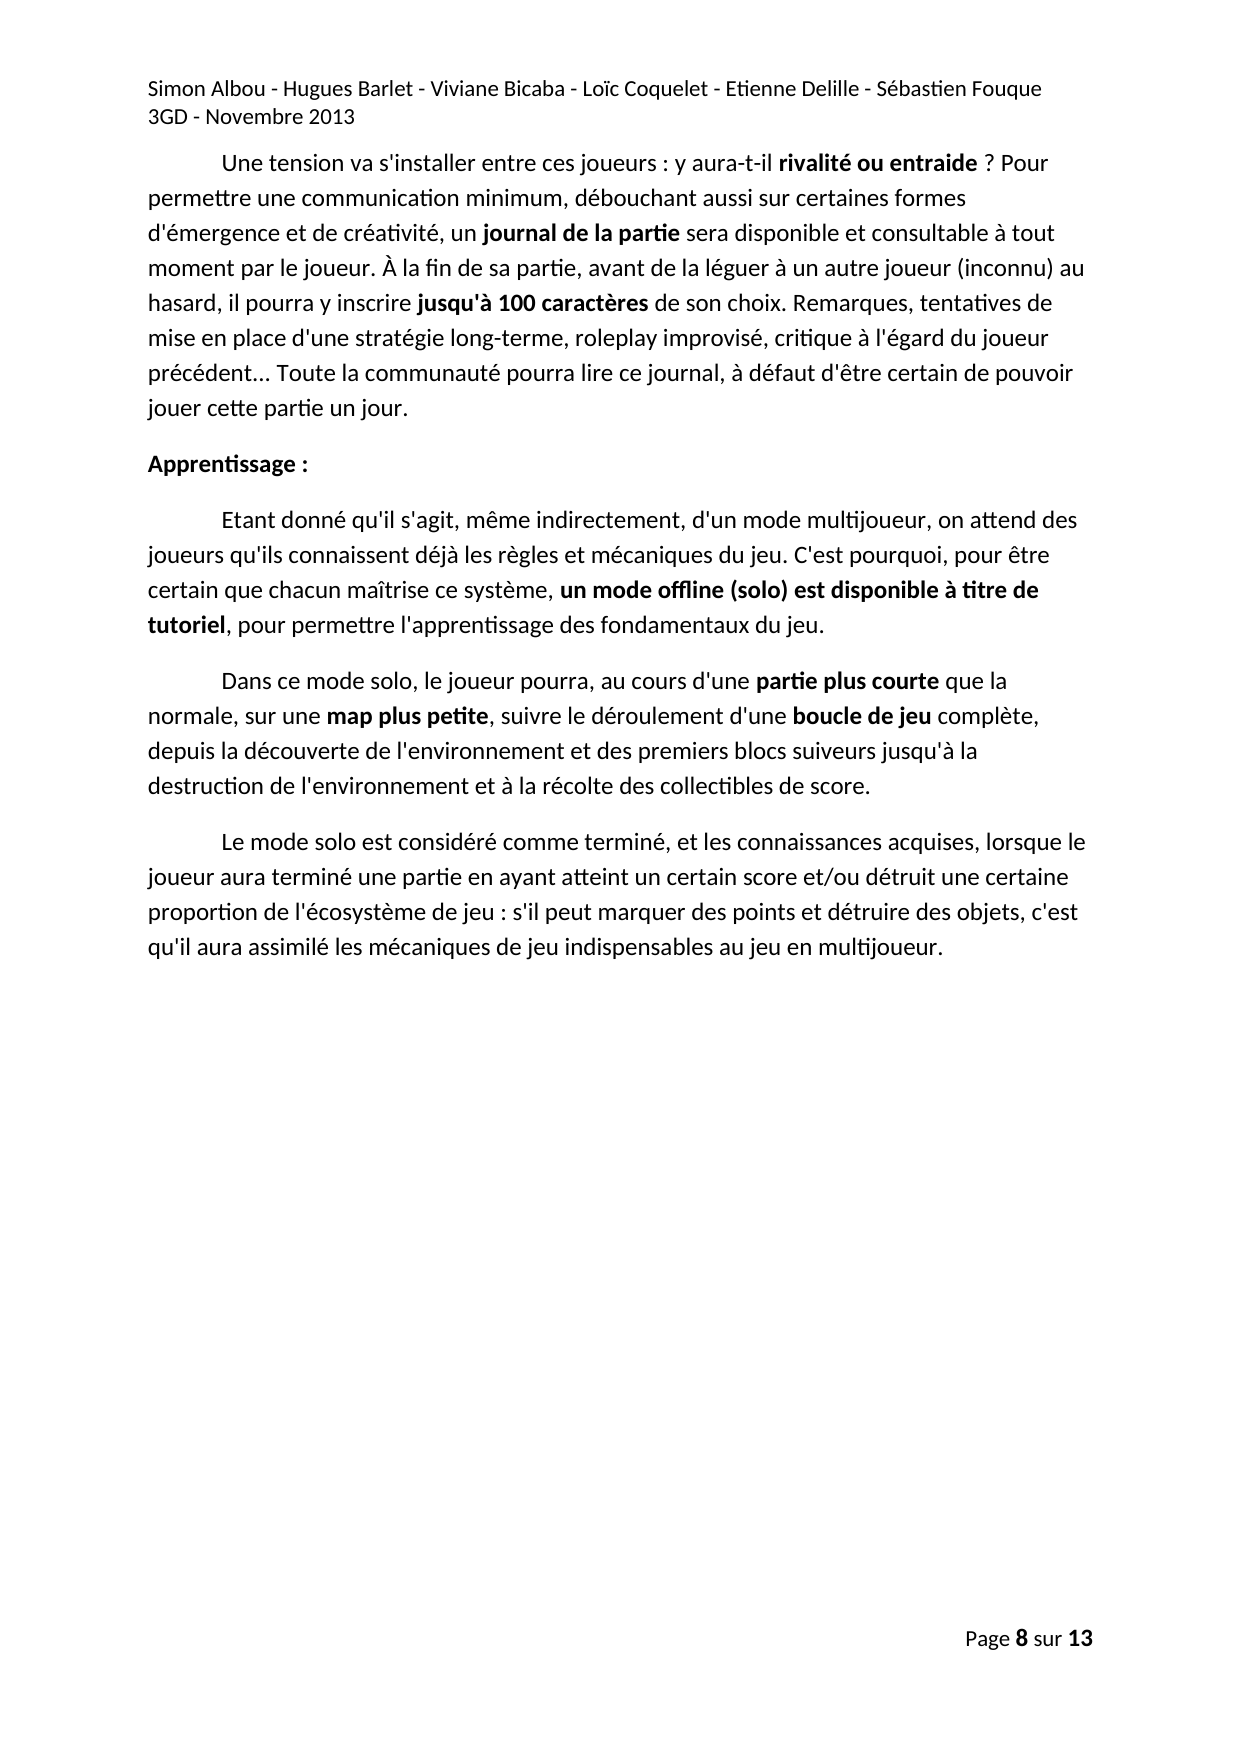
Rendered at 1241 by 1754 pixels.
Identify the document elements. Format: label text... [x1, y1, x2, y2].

text Apprentissage : [148, 448, 1093, 479]
text Le mode solo est considéré comme terminé, et les connaissances acquises, lorsque le joueur aura terminé une partie en ayant atteint un certain score et/ou détruit une certaine proportion de l'écosystème de jeu : s'il peut marquer des points et détruire des objets, c'est qu'il aura assimilé les mécaniques de jeu indispensables au jeu en multijoueur. [148, 826, 1093, 961]
text Une tension va s'installer entre ces joueurs : y aura-t-il rivalité ou entraide ? Pour permettre une communication minimum, débouchant aussi sur certaines formes d'émergence et de créativité, un journal de la partie sera disponible et consultable à tout moment par le joueur. À la fin de sa partie, avant de la léguer à un autre joueur (inconnu) au hasard, il pourra y inscrire jusqu'à 100 caractères de son choix. Remarques, tentatives de mise en place d'une stratégie long-terme, roleplay improvisé, critique à l'égard du joueur précédent... Toute la communauté pourra lire ce journal, à défaut d'être certain de pouvoir jouer cette partie un jour. [148, 148, 1093, 423]
text Dans ce mode solo, le joueur pourra, au cours d'une partie plus courte que la normale, sur une map plus petite, suivre le déroulement d'une boucle de jeu complète, depuis la découverte de l'environnement et des premiers blocs suiveurs jusqu'à la destruction de l'environnement et à la récolte des collectibles de score. [148, 665, 1093, 801]
text Etant donné qu'il s'agit, même indirectement, d'un mode multijoueur, on attend des joueurs qu'ils connaissent déjà les règles et mécaniques du jeu. C'est pourquoi, pour être certain que chacun maîtrise ce système, un mode offline (solo) est disponible à titre de tutoriel, pour permettre l'apprentissage des fondamentaux du jeu. [148, 504, 1093, 640]
